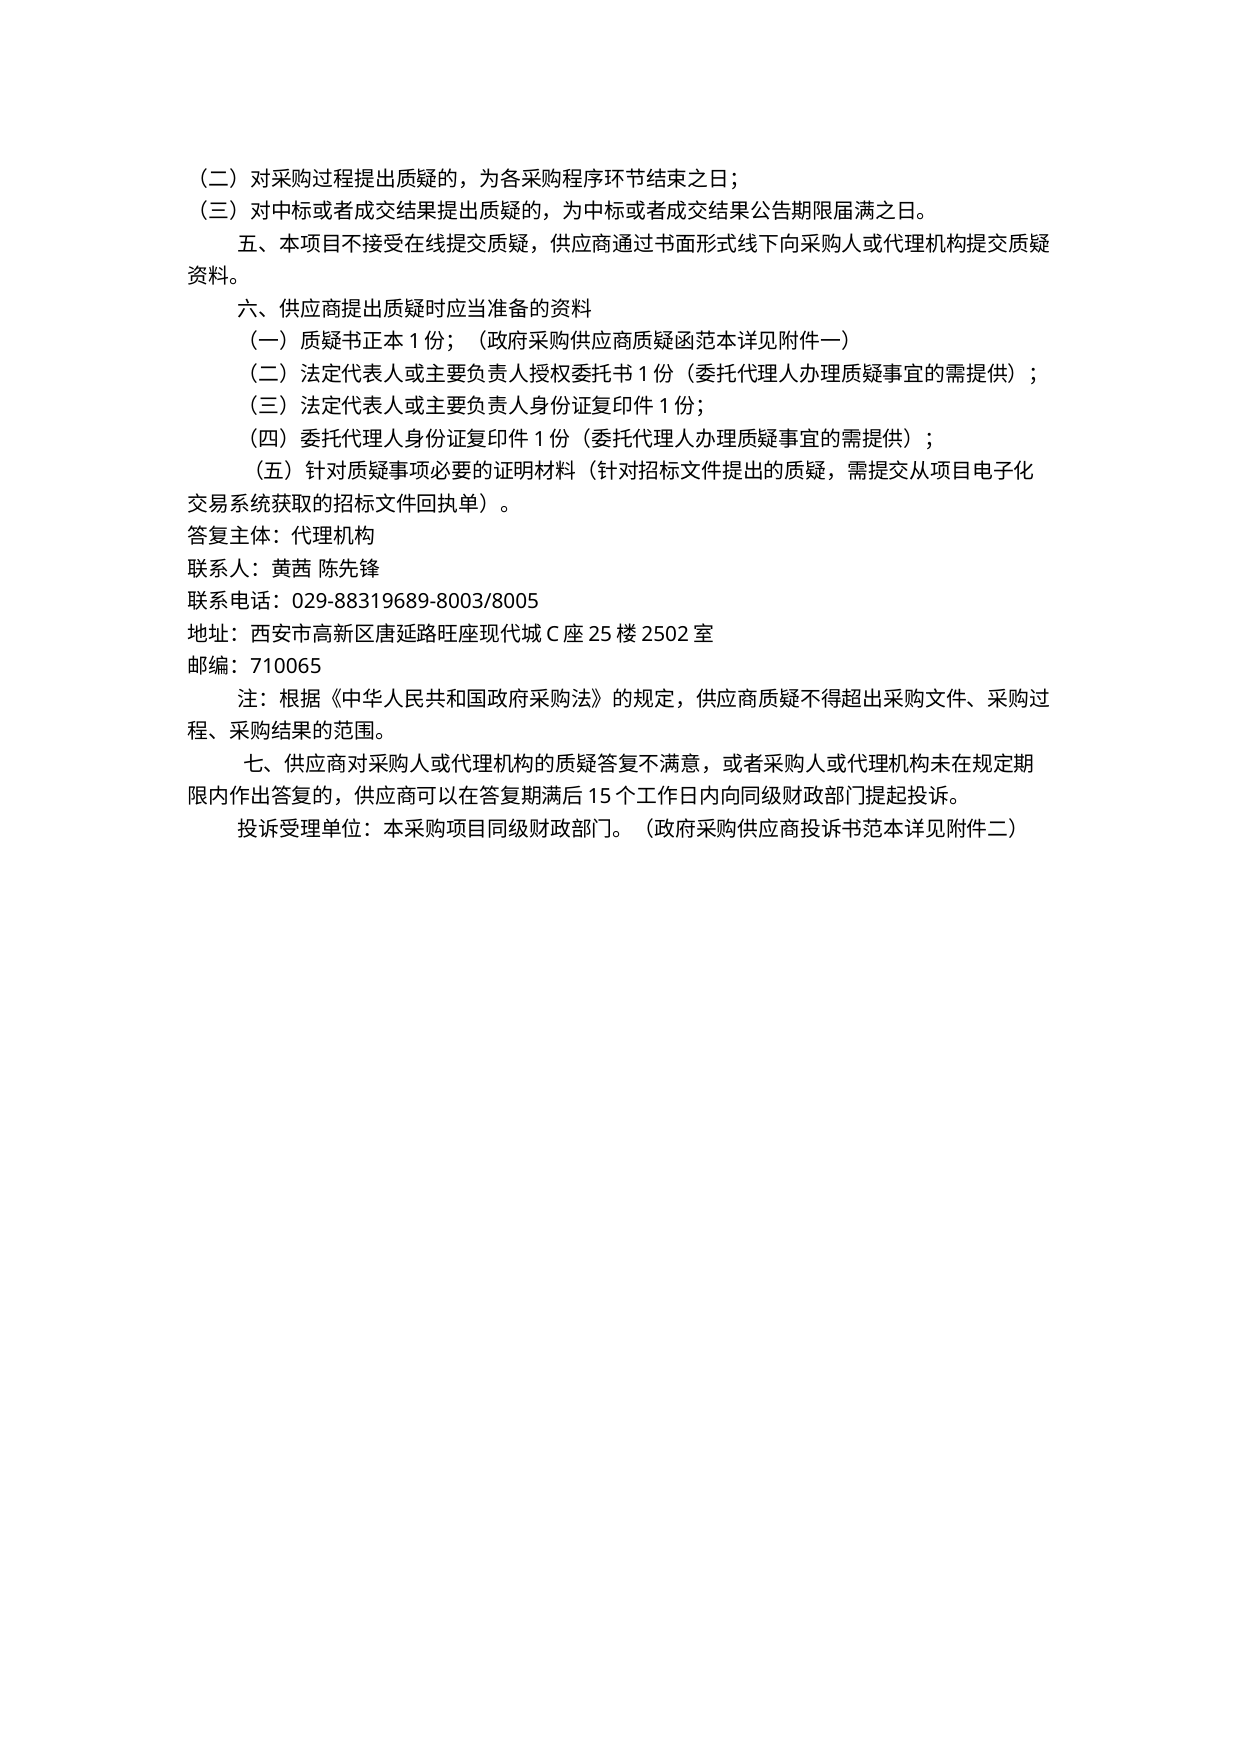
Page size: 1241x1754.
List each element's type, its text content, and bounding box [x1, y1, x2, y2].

text 六、供应商提出质疑时应当准备的资料 [187, 292, 1053, 324]
text （三）对中标或者成交结果提出质疑的，为中标或者成交结果公告期限届满之日。 [187, 194, 1053, 227]
text （五）针对质疑事项必要的证明材料（针对招标文件提出的质疑，需提交从项目电子化交易系统获取的招标文件回执单）。 [187, 454, 1053, 519]
text （二）对采购过程提出质疑的，为各采购程序环节结束之日； [187, 162, 1053, 194]
text （一）质疑书正本1份；（政府采购供应商质疑函范本详见附件一） [187, 324, 1053, 357]
text 联系电话：029-88319689-8003/8005 [187, 584, 1053, 617]
text 投诉受理单位：本采购项目同级财政部门。（政府采购供应商投诉书范本详见附件二） [187, 812, 1053, 844]
text 七、供应商对采购人或代理机构的质疑答复不满意，或者采购人或代理机构未在规定期限内作出答复的，供应商可以在答复期满后15个工作日内向同级财政部门提起投诉。 [187, 747, 1053, 812]
text （三）法定代表人或主要负责人身份证复印件1份； [187, 389, 1053, 422]
text （二）法定代表人或主要负责人授权委托书1份（委托代理人办理质疑事宜的需提供）； [187, 357, 1053, 389]
text 联系人：黄茜 陈先锋 [187, 552, 1053, 584]
text 五、本项目不接受在线提交质疑，供应商通过书面形式线下向采购人或代理机构提交质疑资料。 [187, 227, 1053, 292]
text 地址：西安市高新区唐延路旺座现代城C座25楼2502室 [187, 617, 1053, 649]
text 邮编：710065 [187, 649, 1053, 682]
text 答复主体：代理机构 [187, 519, 1053, 552]
text （四）委托代理人身份证复印件1份（委托代理人办理质疑事宜的需提供）； [187, 422, 1053, 454]
text 注：根据《中华人民共和国政府采购法》的规定，供应商质疑不得超出采购文件、采购过程、采购结果的范围。 [187, 682, 1053, 747]
